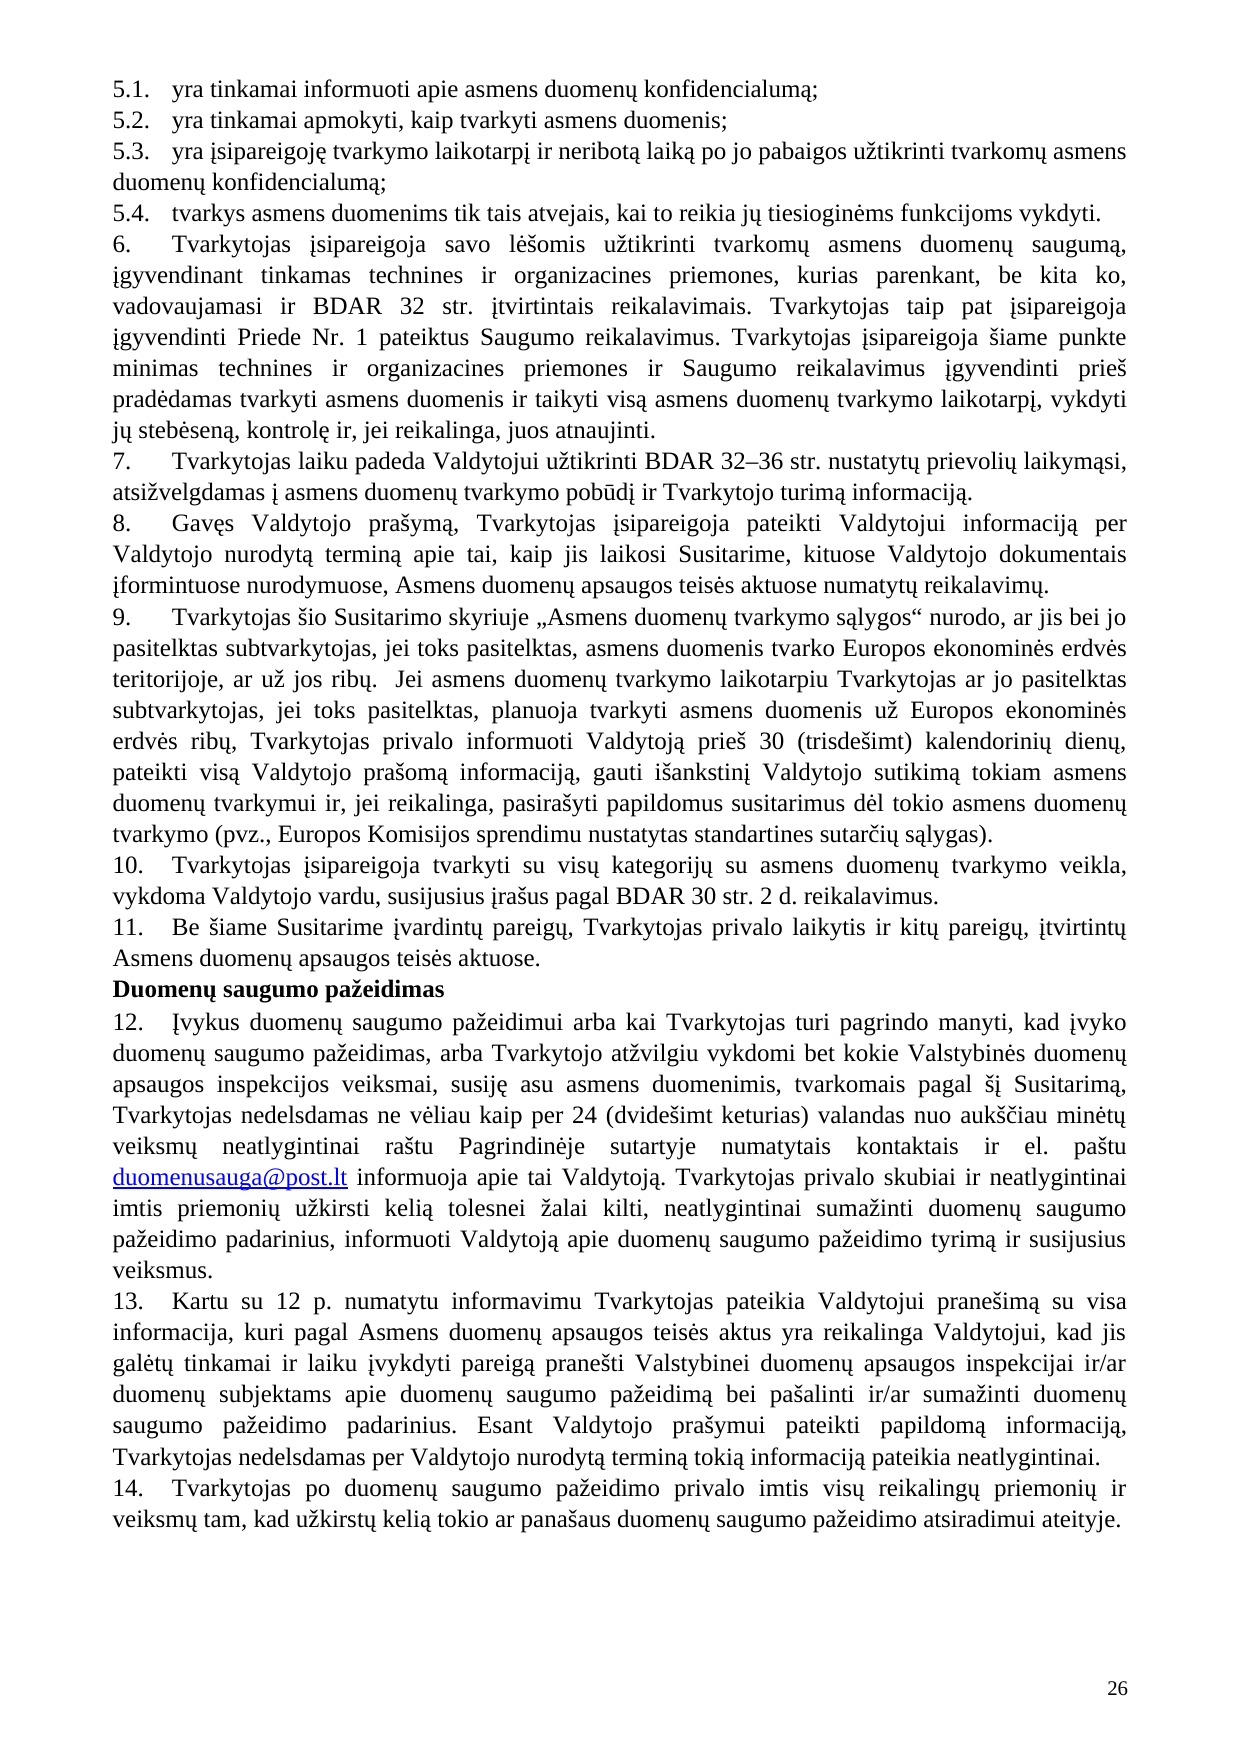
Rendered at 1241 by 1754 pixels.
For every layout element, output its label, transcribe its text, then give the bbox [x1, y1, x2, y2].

list Be šiame Susitarime įvardintų pareigų, Tvarkytojas privalo laikytis ir kitų pareigų, įtvirtintų Asmens duomenų apsaugos teisės aktuose. [112, 912, 1128, 972]
list Tvarkytojas laiku padeda Valdytojui užtikrinti BDAR 32–36 str. nustatytų prievolių laikymąsi, atsižvelgdamas į asmens duomenų tvarkymo pobūdį ir Tvarkytojo turimą informaciją. [112, 446, 1128, 506]
list yra tinkamai informuoti apie asmens duomenų konfidencialumą; [112, 74, 1128, 103]
list yra įsipareigoję tvarkymo laikotarpį ir neribotą laiką po jo pabaigos užtikrinti tvarkomų asmens duomenų konfidencialumą; [112, 136, 1128, 196]
list Tvarkytojas po duomenų saugumo pažeidimo privalo imtis visų reikalingų priemonių ir veiksmų tam, kad užkirstų kelią tokio ar panašaus duomenų saugumo pažeidimo atsiradimui ateityje. [112, 1473, 1128, 1532]
list yra tinkamai apmokyti, kaip tvarkyti asmens duomenis; [112, 105, 1128, 134]
list Duomenų saugumo pažeidimas [112, 974, 1128, 1003]
list Kartu su 12 p. numatytu informavimu Tvarkytojas pateikia Valdytojui pranešimą su visa informacija, kuri pagal Asmens duomenų apsaugos teisės aktus yra reikalinga Valdytojui, kad jis galėtų tinkamai ir laiku įvykdyti pareigą pranešti Valstybinei duomenų apsaugos inspekcijai ir/ar duomenų subjektams apie duomenų saugumo pažeidimą bei pašalinti ir/ar sumažinti duomenų saugumo pažeidimo padarinius. Esant Valdytojo prašymui pateikti papildomą informaciją, Tvarkytojas nedelsdamas per Valdytojo nurodytą terminą tokią informaciją pateikia neatlygintinai. [112, 1286, 1128, 1470]
list Gavęs Valdytojo prašymą, Tvarkytojas įsipareigoja pateikti Valdytojui informaciją per Valdytojo nurodytą terminą apie tai, kaip jis laikosi Susitarime, kituose Valdytojo dokumentais įformintuose nurodymuose, Asmens duomenų apsaugos teisės aktuose numatytų reikalavimų. [112, 508, 1128, 599]
list Tvarkytojas šio Susitarimo skyriuje „Asmens duomenų tvarkymo sąlygos“ nurodo, ar jis bei jo pasitelktas subtvarkytojas, jei toks pasitelktas, asmens duomenis tvarko Europos ekonominės erdvės teritorijoje, ar už jos ribų. Jei asmens duomenų tvarkymo laikotarpiu Tvarkytojas ar jo pasitelktas subtvarkytojas, jei toks pasitelktas, planuoja tvarkyti asmens duomenis už Europos ekonominės erdvės ribų, Tvarkytojas privalo informuoti Valdytoją prieš 30 (trisdešimt) kalendorinių dienų, pateikti visą Valdytojo prašomą informaciją, gauti išankstinį Valdytojo sutikimą tokiam asmens duomenų tvarkymui ir, jei reikalinga, pasirašyti papildomus susitarimus dėl tokio asmens duomenų tvarkymo (pvz., Europos Komisijos sprendimu nustatytas standartines sutarčių sąlygas). [112, 602, 1128, 848]
list Tvarkytojas įsipareigoja savo lėšomis užtikrinti tvarkomų asmens duomenų saugumą, įgyvendinant tinkamas technines ir organizacines priemones, kurias parenkant, be kita ko, vadovaujamasi ir BDAR 32 str. įtvirtintais reikalavimais. Tvarkytojas taip pat įsipareigoja įgyvendinti Priede Nr. 1 pateiktus Saugumo reikalavimus. Tvarkytojas įsipareigoja šiame punkte minimas technines ir organizacines priemones ir Saugumo reikalavimus įgyvendinti prieš pradėdamas tvarkyti asmens duomenis ir taikyti visą asmens duomenų tvarkymo laikotarpį, vykdyti jų stebėseną, kontrolę ir, jei reikalinga, juos atnaujinti. [112, 229, 1128, 444]
list tvarkys asmens duomenims tik tais atvejais, kai to reikia jų tiesioginėms funkcijoms vykdyti. [112, 198, 1128, 227]
list Tvarkytojas įsipareigoja tvarkyti su visų kategorijų su asmens duomenų tvarkymo veikla, vykdoma Valdytojo vardu, susijusius įrašus pagal BDAR 30 str. 2 d. reikalavimus. [112, 850, 1128, 910]
list Įvykus duomenų saugumo pažeidimui arba kai Tvarkytojas turi pagrindo manyti, kad įvyko duomenų saugumo pažeidimas, arba Tvarkytojo atžvilgiu vykdomi bet kokie Valstybinės duomenų apsaugos inspekcijos veiksmai, susiję asu asmens duomenimis, tvarkomais pagal šį Susitarimą, Tvarkytojas nedelsdamas ne vėliau kaip per 24 (dvidešimt keturias) valandas nuo aukščiau minėtų veiksmų neatlygintinai raštu Pagrindinėje sutartyje numatytais kontaktais ir el. paštu duomenusauga@post.lt informuoja apie tai Valdytoją. Tvarkytojas privalo skubiai ir neatlygintinai imtis priemonių užkirsti kelią tolesnei žalai kilti, neatlygintinai sumažinti duomenų saugumo pažeidimo padarinius, informuoti Valdytoją apie duomenų saugumo pažeidimo tyrimą ir susijusius veiksmus. [112, 1007, 1128, 1284]
